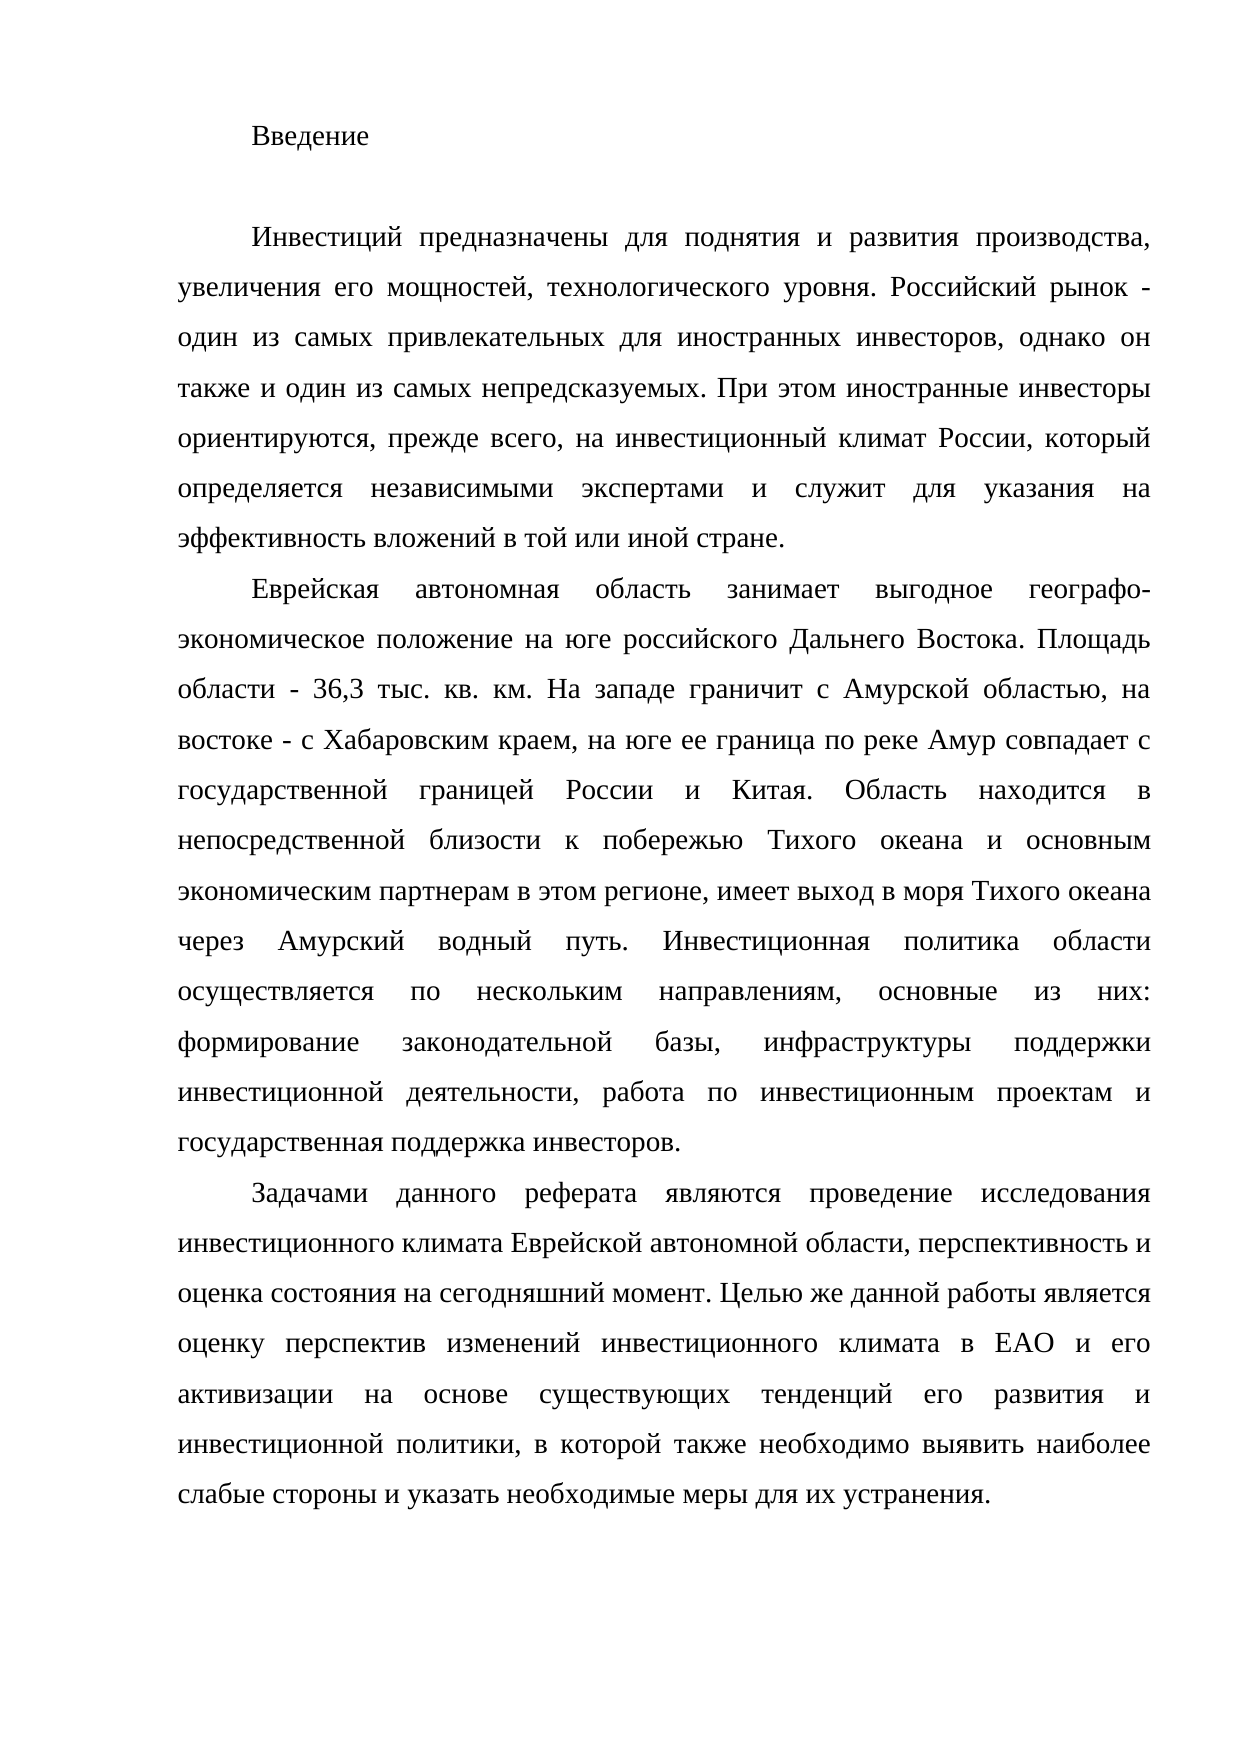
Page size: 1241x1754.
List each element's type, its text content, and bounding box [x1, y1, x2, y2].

text Введение [177, 118, 1152, 152]
text Задачами данного реферата являются проведение исследования инвестиционного климата Еврейской автономной области, перспективность и оценка состояния на сегодняшний момент. Целью же данной работы является оценку перспектив изменений инвестиционного климата в ЕАО и его активизации на основе существующих тенденций его развития и инвестиционной политики, в которой также необходимо выявить наиболее слабые стороны и указать необходимые меры для их устранения. [177, 1175, 1152, 1510]
text Инвестиций предназначены для поднятия и развития производства, увеличения его мощностей, технологического уровня. Российский рынок - один из самых привлекательных для иностранных инвесторов, однако он также и один из самых непредсказуемых. При этом иностранные инвесторы ориентируются, прежде всего, на инвестиционный климат России, который определяется независимыми экспертами и служит для указания на эффективность вложений в той или иной стране. [177, 219, 1152, 554]
text Еврейская автономная область занимает выгодное географо-экономическое положение на юге российского Дальнего Востока. Площадь области - 36,3 тыс. кв. км. На западе граничит с Амурской областью, на востоке - с Хабаровским краем, на юге ее граница по реке Амур совпадает с государственной границей России и Китая. Область находится в непосредственной близости к побережью Тихого океана и основным экономическим партнерам в этом регионе, имеет выход в моря Тихого океана через Амурский водный путь. Инвестиционная политика области осуществляется по нескольким направлениям, основные из них: формирование законодательной базы, инфраструктуры поддержки инвестиционной деятельности, работа по инвестиционным проектам и государственная поддержка инвесторов. [177, 571, 1152, 1158]
